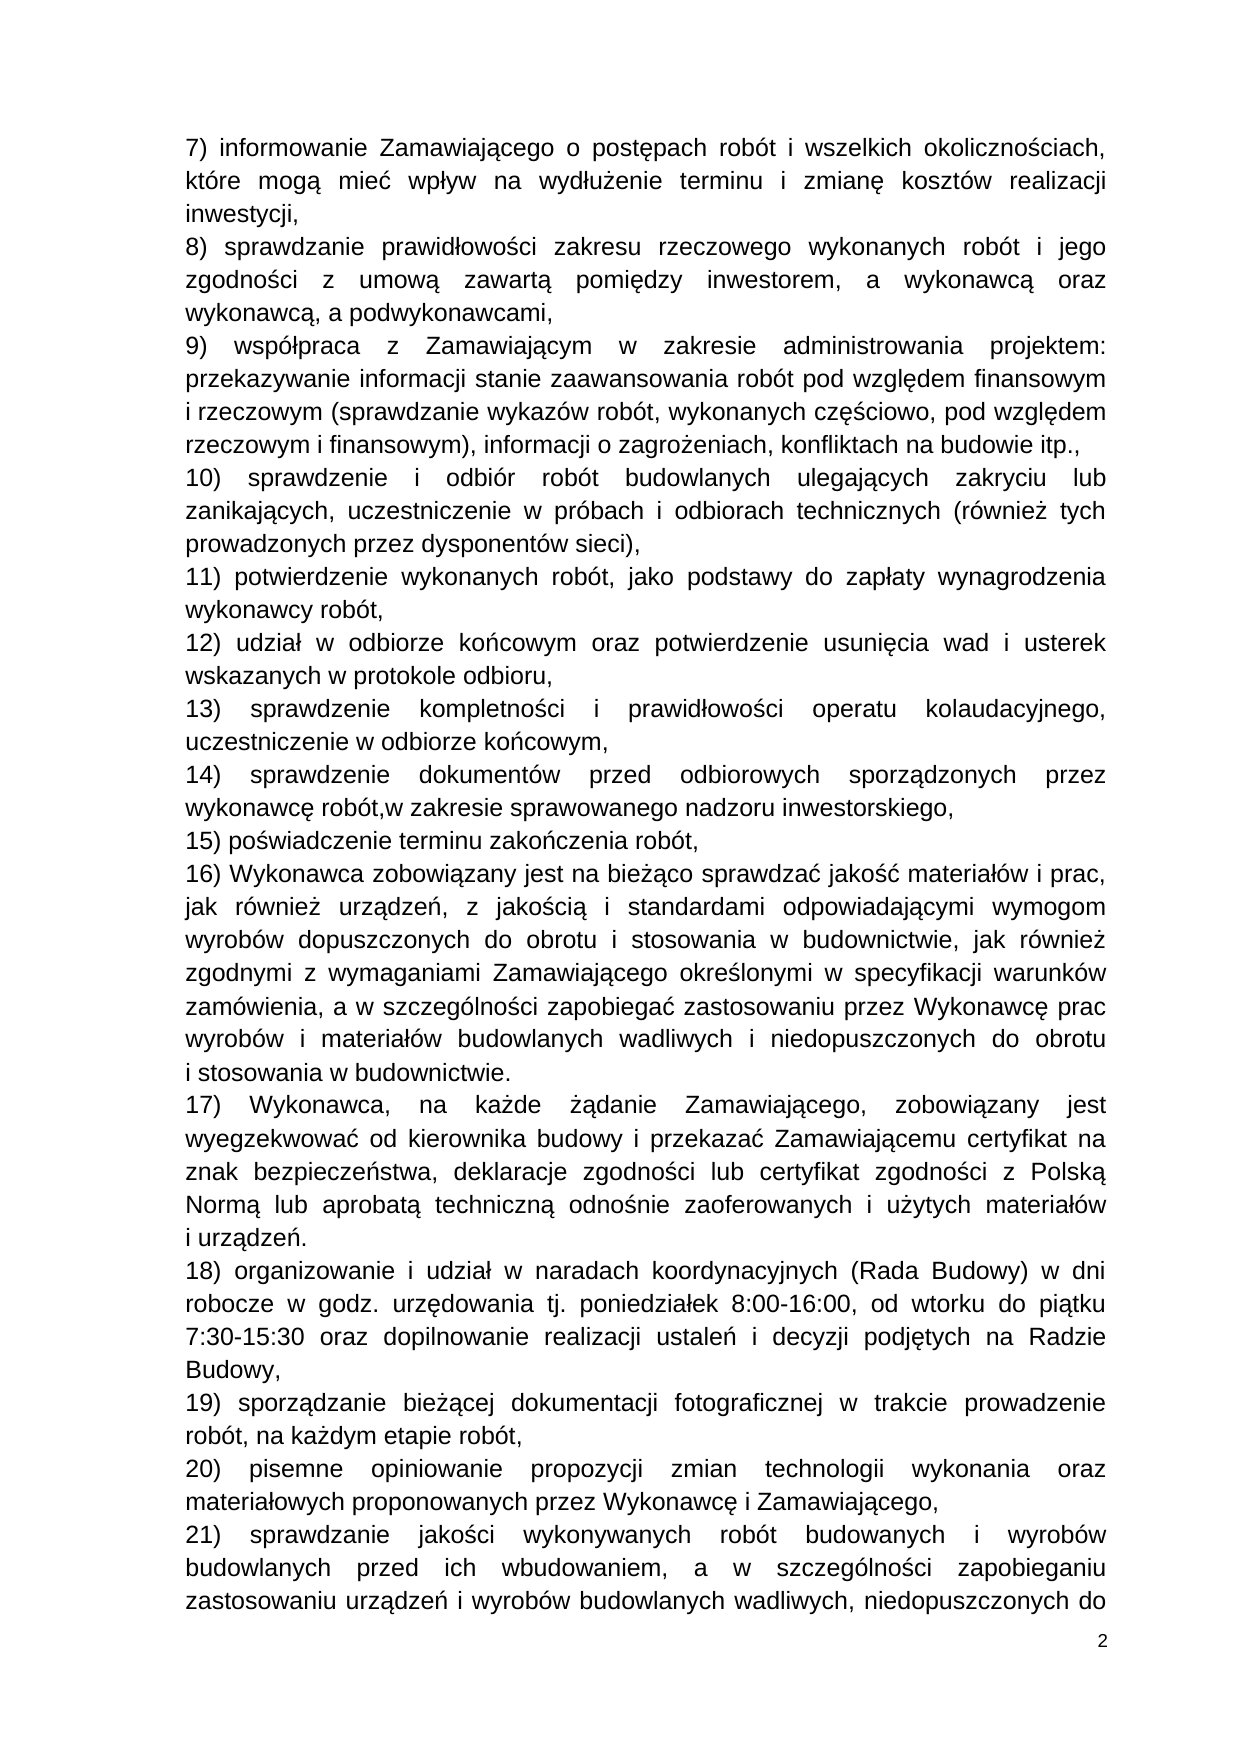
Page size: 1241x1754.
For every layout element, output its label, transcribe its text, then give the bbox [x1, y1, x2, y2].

list 9) współpraca z Zamawiającym w zakresie administrowania projektem: przekazywanie informacji stanie zaawansowania robót pod względem finansowym i rzeczowym (sprawdzanie wykazów robót, wykonanych częściowo, pod względem rzeczowym i finansowym), informacji o zagrożeniach, konfliktach na budowie itp., [185, 331, 1107, 459]
list 11) potwierdzenie wykonanych robót, jako podstawy do zapłaty wynagrodzenia wykonawcy robót, [185, 562, 1107, 624]
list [185, 1520, 1107, 1614]
list 8) sprawdzanie prawidłowości zakresu rzeczowego wykonanych robót i jego zgodności z umową zawartą pomiędzy inwestorem, a wykonawcą oraz wykonawcą, a podwykonawcami, [185, 232, 1107, 327]
list 18) organizowanie i udział w naradach koordynacyjnych (Rada Budowy) w dni robocze w godz. urzędowania tj. poniedziałek 8:00-16:00, od wtorku do piątku 7:30-15:30 oraz dopilnowanie realizacji ustaleń i decyzji podjętych na Radzie Budowy, [185, 1256, 1107, 1383]
list 14) sprawdzenie dokumentów przed odbiorowych sporządzonych przez wykonawcę robót,w zakresie sprawowanego nadzoru inwestorskiego, [185, 760, 1107, 822]
list 20) pisemne opiniowanie propozycji zmian technologii wykonania oraz materiałowych proponowanych przez Wykonawcę i Zamawiającego, [185, 1454, 1107, 1516]
list 10) sprawdzenie i odbiór robót budowlanych ulegających zakryciu lub zanikających, uczestniczenie w próbach i odbiorach technicznych (również tych prowadzonych przez dysponentów sieci), [185, 463, 1107, 558]
list 15) poświadczenie terminu zakończenia robót, [185, 826, 1107, 855]
list 16) Wykonawca zobowiązany jest na bieżąco sprawdzać jakość materiałów i prac, jak również urządzeń, z jakością i standardami odpowiadającymi wymogom wyrobów dopuszczonych do obrotu i stosowania w budownictwie, jak również zgodnymi z wymaganiami Zamawiającego określonymi w specyfikacji warunków zamówienia, a w szczególności zapobiegać zastosowaniu przez Wykonawcę prac wyrobów i materiałów budowlanych wadliwych i niedopuszczonych do obrotu i stosowania w budownictwie. [185, 859, 1107, 1086]
list 19) sporządzanie bieżącej dokumentacji fotograficznej w trakcie prowadzenie robót, na każdym etapie robót, [185, 1388, 1107, 1449]
list 7) informowanie Zamawiającego o postępach robót i wszelkich okolicznościach, które mogą mieć wpływ na wydłużenie terminu i zmianę kosztów realizacji inwestycji, [185, 133, 1107, 228]
list 17) Wykonawca, na każde żądanie Zamawiającego, zobowiązany jest wyegzekwować od kierownika budowy i przekazać Zamawiającemu certyfikat na znak bezpieczeństwa, deklaracje zgodności lub certyfikat zgodności z Polską Normą lub aprobatą techniczną odnośnie zaoferowanych i użytych materiałów i urządzeń. [185, 1091, 1107, 1251]
list 13) sprawdzenie kompletności i prawidłowości operatu kolaudacyjnego, uczestniczenie w odbiorze końcowym, [185, 694, 1107, 756]
list 12) udział w odbiorze końcowym oraz potwierdzenie usunięcia wad i usterek wskazanych w protokole odbioru, [185, 628, 1107, 690]
